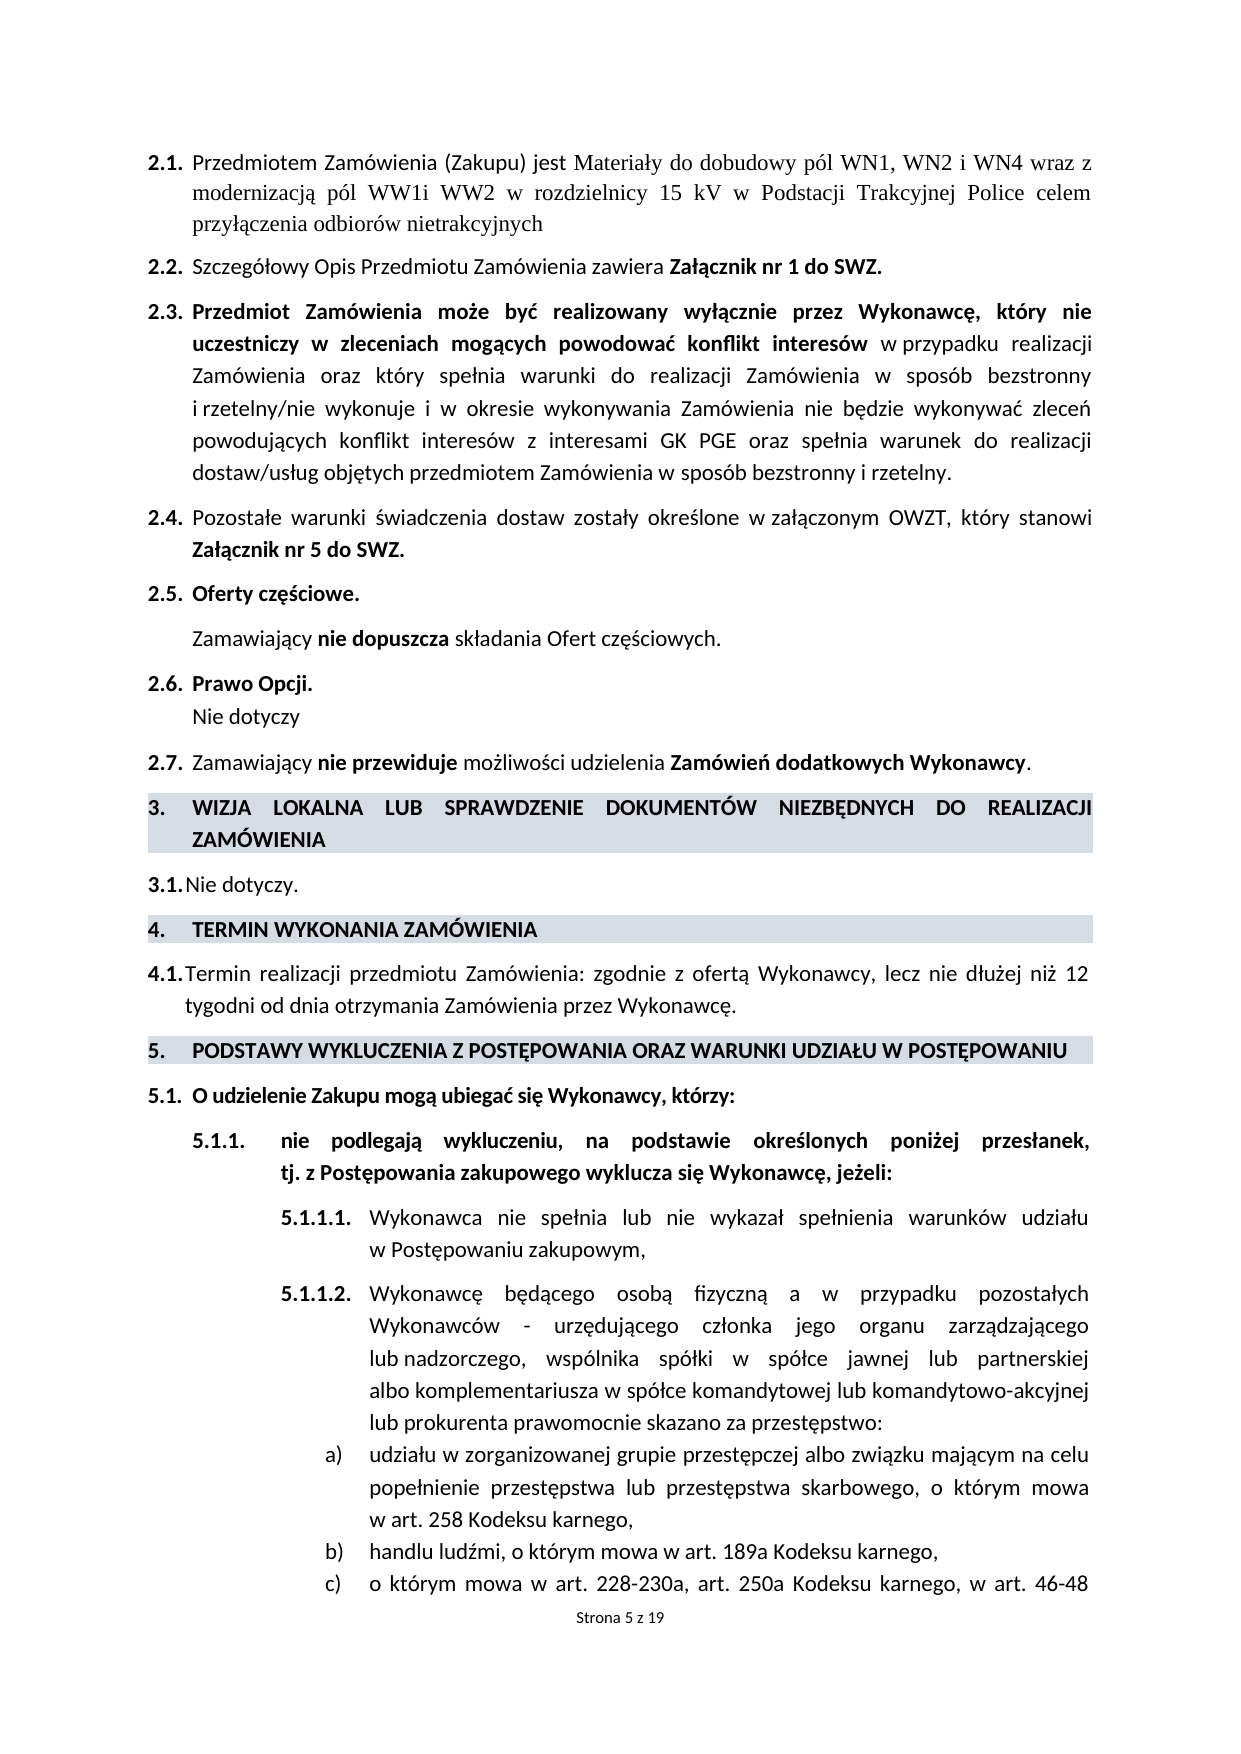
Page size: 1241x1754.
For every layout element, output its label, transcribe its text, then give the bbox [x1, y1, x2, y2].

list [325, 1569, 1090, 1597]
list nie podlegają wykluczeniu, na podstawie określonych poniżej przesłanek, tj. z Postępowania zakupowego wyklucza się Wykonawcę, jeżeli: [192, 1126, 1090, 1186]
list Szczegółowy Opis Przedmiotu Zamówienia zawiera Załącznik nr 1 do SWZ. [148, 252, 1093, 280]
list Termin realizacji przedmiotu Zamówienia: zgodnie z ofertą Wykonawcy, lecz nie dłużej niż 12 tygodni od dnia otrzymania Zamówienia przez Wykonawcę. [148, 959, 1090, 1020]
list Oferty częściowe. [148, 579, 1093, 608]
list Przedmiot Zamówienia może być realizowany wyłącznie przez Wykonawcę, który nie uczestniczy w zleceniach mogących powodować konflikt interesów w przypadku realizacji Zamówienia oraz który spełnia warunki do realizacji Zamówienia w sposób bezstronny i rzetelny/nie wykonuje i w okresie wykonywania Zamówienia nie będzie wykonywać zleceń powodujących konflikt interesów z interesami GK PGE oraz spełnia warunek do realizacji dostaw/usług objętych przedmiotem Zamówienia w sposób bezstronny i rzetelny. [148, 297, 1093, 486]
list O udzielenie Zakupu mogą ubiegać się Wykonawcy, którzy: [148, 1081, 1090, 1109]
list Pozostałe warunki świadczenia dostaw zostały określone w załączonym OWZT, który stanowi Załącznik nr 5 do SWZ. [148, 503, 1093, 563]
list Wykonawcę będącego osobą fizyczną a w przypadku pozostałych Wykonawców - urzędującego członka jego organu zarządzającego lub nadzorczego, wspólnika spółki w spółce jawnej lub partnerskiej albo komplementariusza w spółce komandytowej lub komandytowo-akcyjnej lub prokurenta prawomocnie skazano za przestępstwo: [281, 1279, 1090, 1436]
list Nie dotyczy. [148, 870, 1093, 898]
text Nie dotyczy [192, 702, 1093, 731]
list Wykonawca nie spełnia lub nie wykazał spełnienia warunków udziału w Postępowaniu zakupowym, [281, 1203, 1090, 1263]
list udziału w zorganizowanej grupie przestępczej albo związku mającym na celu popełnienie przestępstwa lub przestępstwa skarbowego, o którym mowa w art. 258 Kodeksu karnego, [325, 1440, 1090, 1533]
list Prawo Opcji. [148, 669, 1093, 697]
list Zamawiający nie przewiduje możliwości udzielenia Zamówień dodatkowych Wykonawcy. [148, 748, 1093, 777]
list TERMIN WYKONANIA ZAMÓWIENIA [148, 915, 1093, 943]
list handlu ludźmi, o którym mowa w art. 189a Kodeksu karnego, [325, 1537, 1090, 1565]
list WIZJA LOKALNA LUB SPRAWDZENIE DOKUMENTÓW NIEZBĘDNYCH DO REALIZACJI ZAMÓWIENIA [148, 793, 1093, 853]
list PODSTAWY WYKLUCZENIA Z POSTĘPOWANIA ORAZ WARUNKI UDZIAŁU W POSTĘPOWANIU [148, 1036, 1093, 1064]
list Przedmiotem Zamówienia (Zakupu) jest [148, 148, 1093, 236]
text Zamawiający nie dopuszcza składania Ofert częściowych. [192, 624, 1093, 652]
